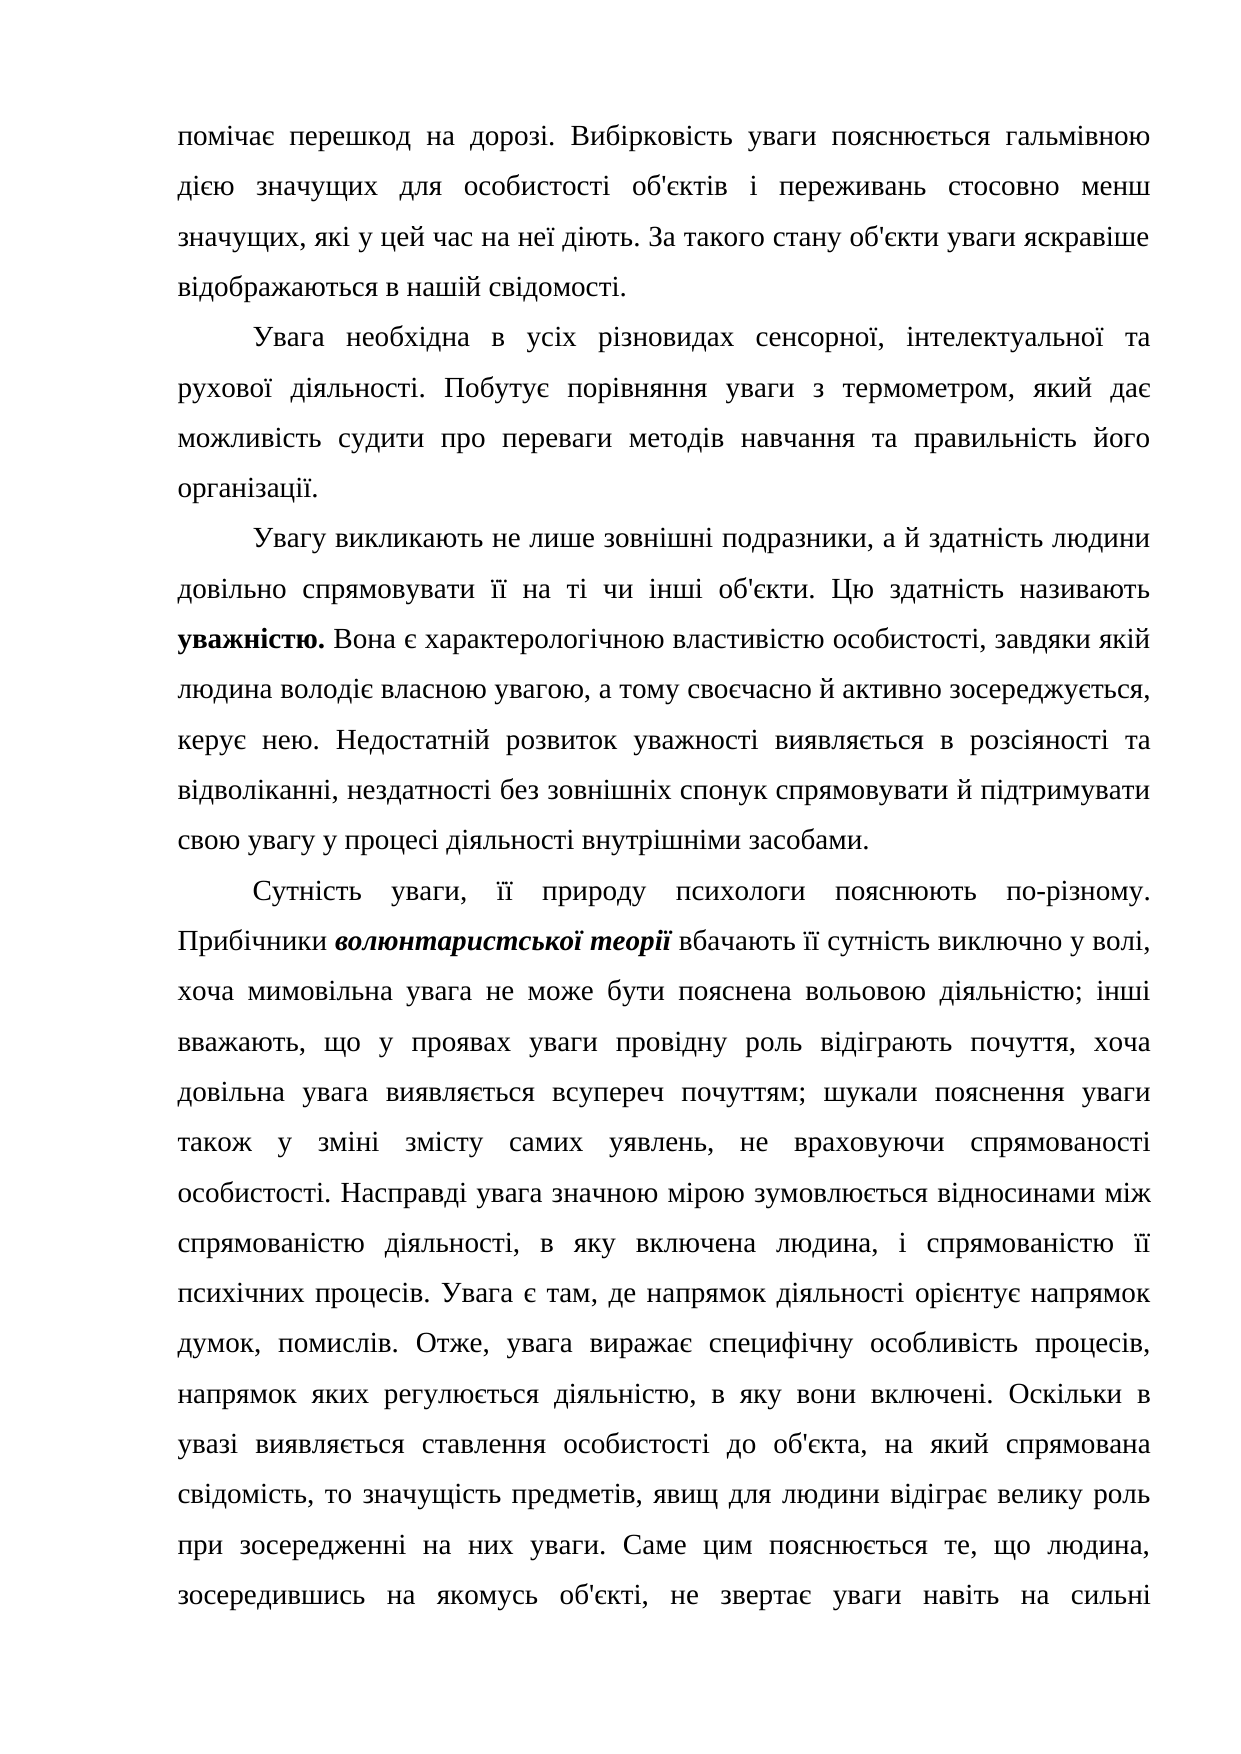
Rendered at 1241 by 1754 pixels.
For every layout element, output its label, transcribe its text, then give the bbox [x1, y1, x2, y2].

text Увагу викликають не лише зовнішні подразники, а й здатність людини довільно спрямовувати її на ті чи інші об'єкти. Цю здатність називають уважністю. Вона є характерологічною властивістю особистості, завдяки якій людина володіє власною увагою, а тому своєчасно й активно зосереджується, керує нею. Недостатній розвиток уважності виявляється в розсіяності та відволіканні, нездатності без зовнішніх спонук спрямовувати й підтримувати свою увагу у процесі діяльності внутрішніми засобами. [177, 521, 1152, 856]
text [177, 118, 1152, 303]
text Увага необхідна в усіх різновидах сенсорної, інтелектуальної та рухової діяльності. Побутує порівняння уваги з термометром, який дає можливість судити про переваги методів навчання та правильність його організації. [177, 319, 1152, 504]
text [177, 873, 1152, 1611]
